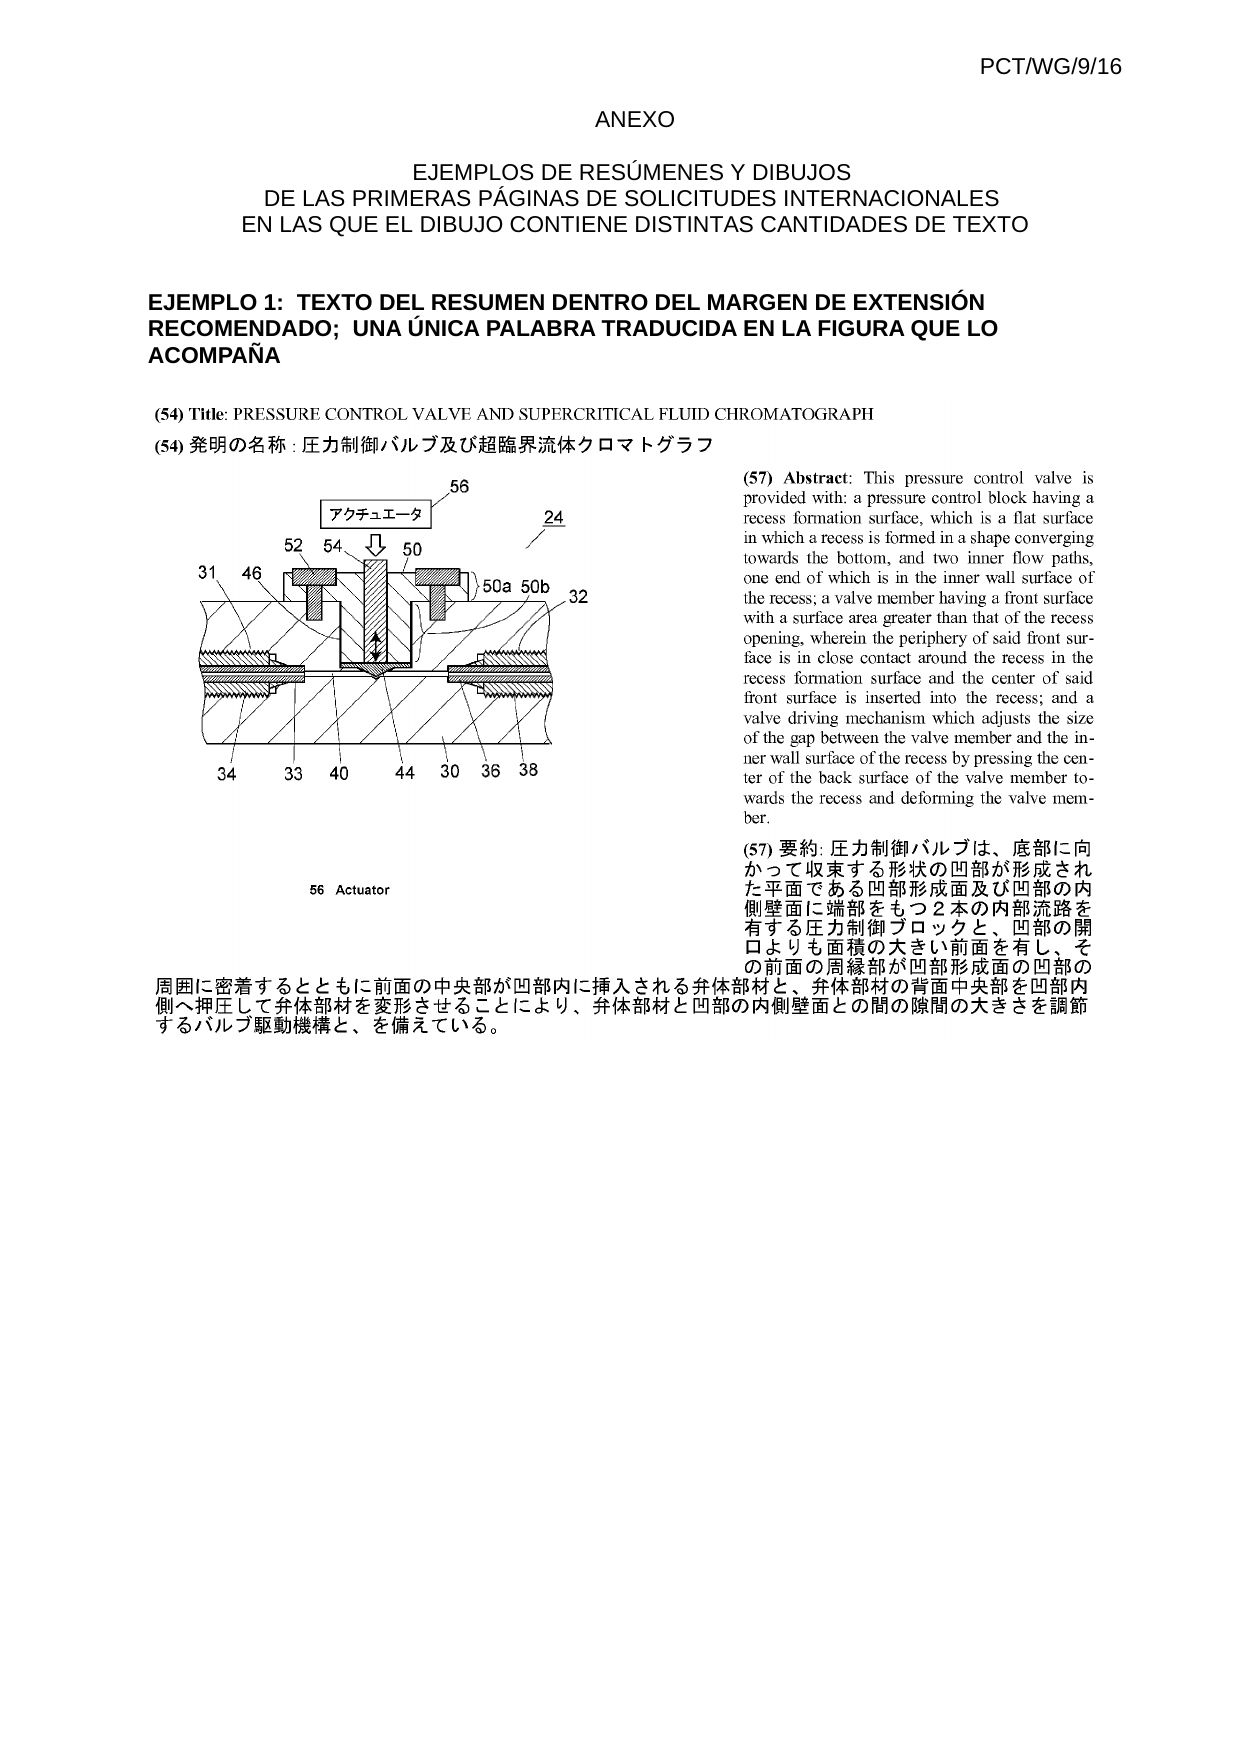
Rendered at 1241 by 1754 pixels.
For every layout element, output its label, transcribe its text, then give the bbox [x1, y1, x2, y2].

picture [147, 400, 1104, 1046]
text EJEMPLOS DE RESÚMENES Y DIBUJOS DE LAS PRIMERAS PÁGINAS DE SOLICITUDES INTERNACIONALES EN LAS QUE EL DIBUJO CONTIENE DISTINTAS CANTIDADES DE TEXTO [148, 158, 1122, 238]
text ANEXO [148, 106, 1122, 132]
subtitle Ejemplo 1: texto del resumen dentro del margen DE EXTENSIÓN recomendado; una única palabra traducida en la figura que lo acompaña [148, 289, 1122, 368]
